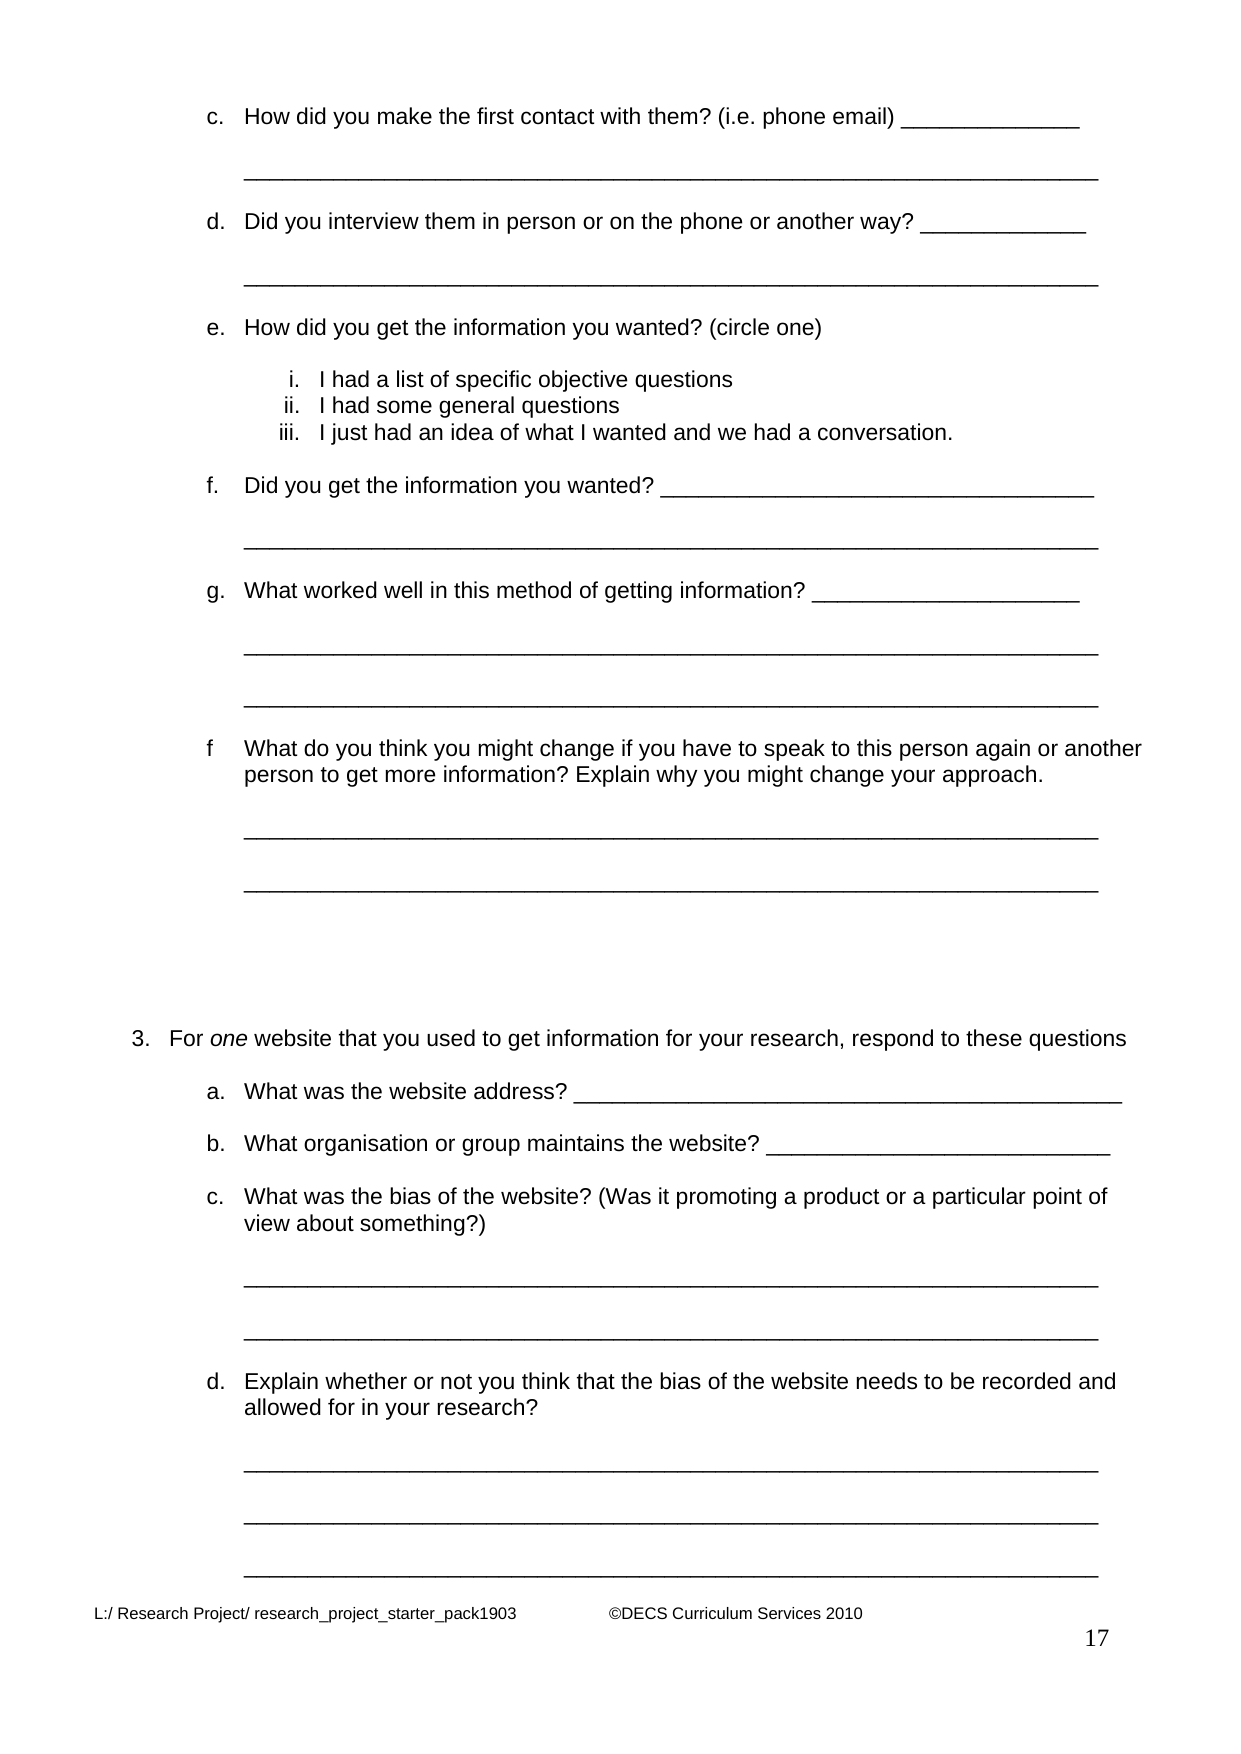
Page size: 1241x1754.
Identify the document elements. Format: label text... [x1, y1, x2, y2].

list For one website that you used to get information for your research, respond to these questions [94, 1025, 1109, 1051]
text ___________________________________________________________________ [244, 814, 1147, 841]
list What worked well in this method of getting information? _____________________ [206, 577, 1147, 603]
list I had some general questions [300, 392, 1147, 419]
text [244, 1499, 1147, 1526]
text ___________________________________________________________________ [244, 1315, 1147, 1341]
text ___________________________________________________________________ [244, 1262, 1147, 1288]
text ___________________________________________________________________ [244, 682, 1147, 709]
list Did you get the information you wanted? __________________________________ [206, 472, 1147, 498]
list I had a list of specific objective questions [300, 366, 1147, 392]
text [244, 155, 1147, 182]
text ___________________________________________________________________ [244, 524, 1147, 551]
text ___________________________________________________________________ [244, 630, 1147, 656]
list How did you make the first contact with them? (i.e. phone email) ______________ [206, 103, 1147, 129]
list What organisation or group maintains the website? ___________________________ [206, 1130, 1147, 1157]
list Did you interview them in person or on the phone or another way? _____________ [206, 208, 1147, 234]
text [244, 261, 1147, 287]
list What was the bias of the website? (Was it promoting a product or a particular point of view about something?) [206, 1183, 1147, 1236]
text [244, 1552, 1147, 1578]
list Explain whether or not you think that the bias of the website needs to be recorded and allowed for in your research? [206, 1368, 1147, 1420]
list I just had an idea of what I wanted and we had a conversation. [300, 419, 1147, 445]
list What was the website address? ___________________________________________ [206, 1078, 1147, 1104]
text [244, 1447, 1147, 1473]
list What do you think you might change if you have to speak to this person again or another person to get more information? Explain why you might change your approach. [206, 735, 1147, 788]
list How did you get the information you wanted? (circle one) [206, 313, 1147, 340]
text ___________________________________________________________________ [244, 867, 1147, 893]
